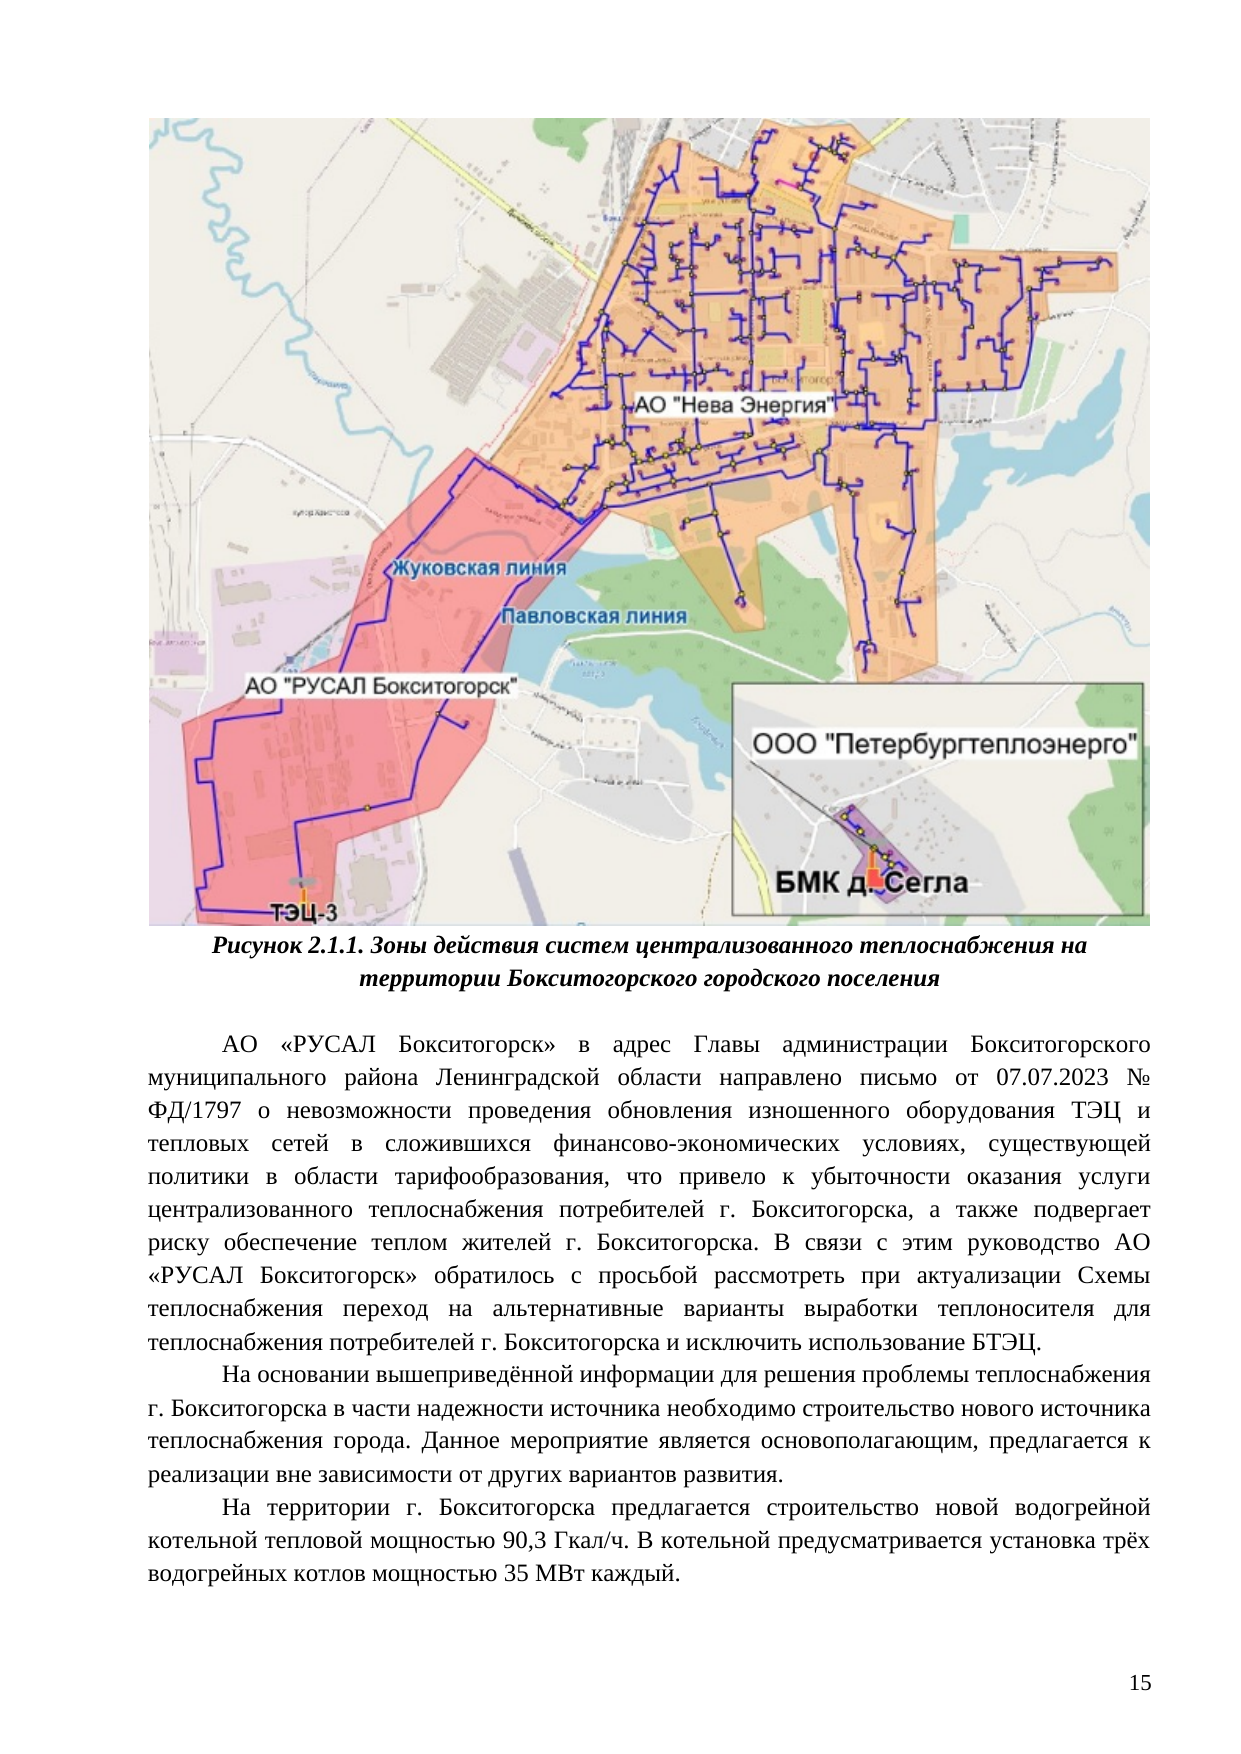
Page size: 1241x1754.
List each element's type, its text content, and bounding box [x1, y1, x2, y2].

text На основании вышеприведённой информации для решения проблемы теплоснабжения г. Бокситогорска в части надежности источника необходимо строительство нового источника теплоснабжения города. Данное мероприятие является основополагающим, предлагается к реализации вне зависимости от других вариантов развития. [148, 1359, 1152, 1487]
picture [149, 118, 1150, 926]
text АО «РУСАЛ Бокситогорск» в адрес Главы администрации Бокситогорского муниципального района Ленинградской области направлено письмо от 07.07.2023 № ФД/1797 о невозможности проведения обновления изношенного оборудования ТЭЦ и тепловых сетей в сложившихся финансово-экономических условиях, существующей политики в области тарифообразования, что привело к убыточности оказания услуги централизованного теплоснабжения потребителей г. Бокситогорска, а также подвергает риску обеспечение теплом жителей г. Бокситогорска. В связи с этим руководство АО «РУСАЛ Бокситогорск» обратилось с просьбой рассмотреть при актуализации Схемы теплоснабжения переход на альтернативные варианты выработки теплоносителя для теплоснабжения потребителей г. Бокситогорска и исключить использование БТЭЦ. [148, 1029, 1152, 1355]
text Рисунок 2.1.1. Зоны действия систем централизованного теплоснабжения на территории Бокситогорского городского поселения [148, 930, 1152, 992]
text На территории г. Бокситогорска предлагается строительство новой водогрейной котельной тепловой мощностью 90,3 Гкал/ч. В котельной предусматривается установка трёх водогрейных котлов мощностью 35 МВт каждый. [148, 1492, 1152, 1586]
